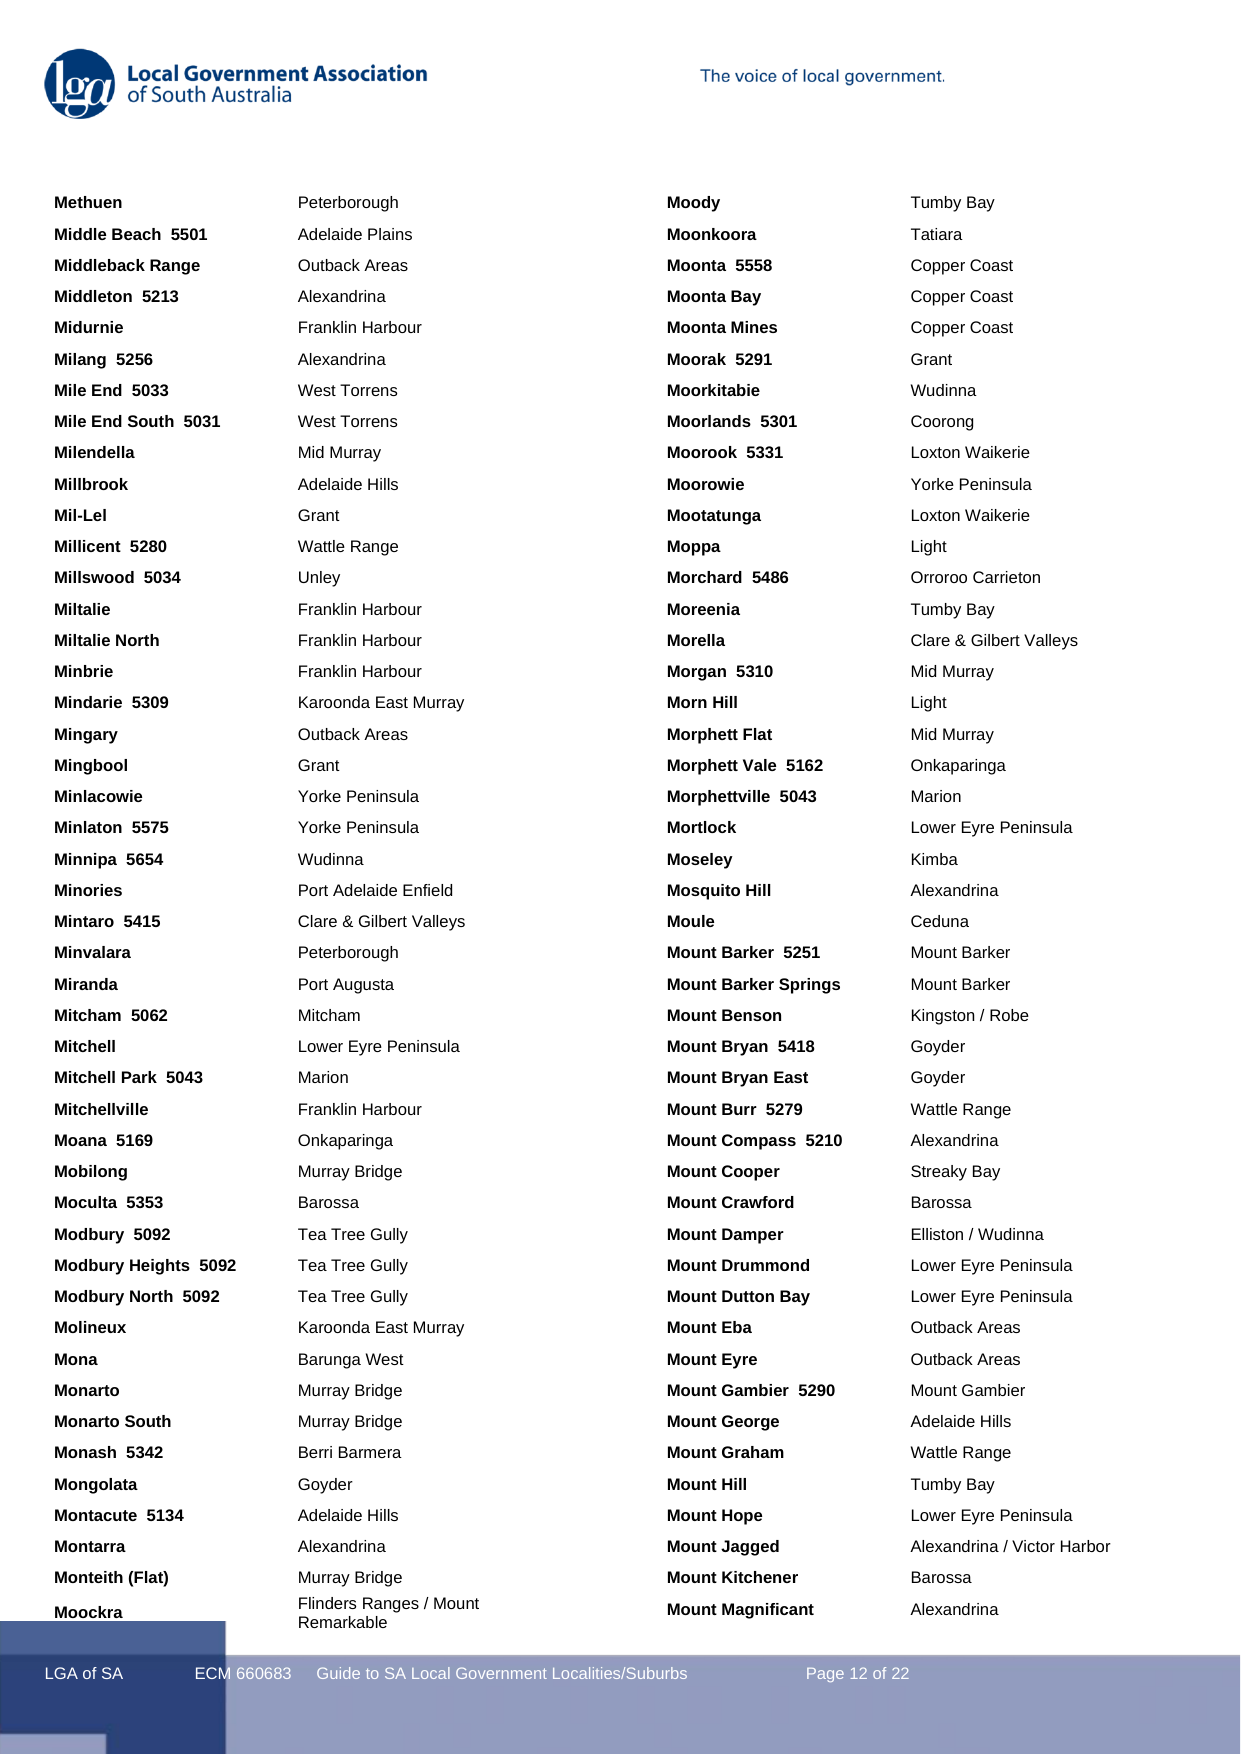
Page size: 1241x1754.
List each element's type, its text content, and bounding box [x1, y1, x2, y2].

table_cell Mount Magnificant [655, 1594, 899, 1625]
table_cell Minvalara [43, 937, 286, 968]
table_cell Flinders Ranges / Mount Remarkable [286, 1594, 576, 1632]
table_cell Mongolata [43, 1469, 286, 1500]
table_cell Moorak 5291 [655, 344, 899, 375]
table_cell Mount Hope [655, 1500, 899, 1531]
table_cell Moppa [655, 531, 899, 562]
table_cell Tumby Bay [899, 1469, 1188, 1500]
table_cell Grant [899, 344, 1188, 375]
table_cell Lower Eyre Peninsula [899, 1250, 1188, 1281]
table_cell Moockra [43, 1594, 286, 1632]
table_cell Ceduna [899, 906, 1188, 937]
table_cell Morella [655, 625, 899, 656]
table_cell Marion [286, 1062, 576, 1093]
table_cell Tatiara [899, 219, 1188, 250]
table_cell Middle Beach 5501 [43, 219, 286, 250]
table_cell Morphettville 5043 [655, 781, 899, 812]
table_cell Outback Areas [899, 1344, 1188, 1375]
table_cell Mount Burr 5279 [655, 1094, 899, 1125]
table_cell Franklin Harbour [286, 656, 576, 687]
table_cell Berri Barmera [286, 1437, 576, 1468]
table_cell Alexandrina [286, 344, 576, 375]
table_cell Lower Eyre Peninsula [286, 1031, 576, 1062]
table_cell Mil-Lel [43, 500, 286, 531]
table_cell Mount Kitchener [655, 1562, 899, 1593]
table_cell Mitchellville [43, 1094, 286, 1125]
table_cell Karoonda East Murray [286, 1312, 576, 1343]
table_cell Mona [43, 1344, 286, 1375]
table_cell Mount Compass 5210 [655, 1125, 899, 1156]
table_cell Wattle Range [899, 1437, 1188, 1468]
table_cell Mount Damper [655, 1219, 899, 1250]
table_cell Modbury North 5092 [43, 1281, 286, 1312]
table_cell Tea Tree Gully [286, 1219, 576, 1250]
table_cell Mount Eyre [655, 1344, 899, 1375]
table_cell Millicent 5280 [43, 531, 286, 562]
table_cell Minbrie [43, 656, 286, 687]
table_cell Lower Eyre Peninsula [899, 1281, 1188, 1312]
table_cell Alexandrina [286, 281, 576, 312]
table_cell Copper Coast [899, 281, 1188, 312]
table_cell Yorke Peninsula [286, 812, 576, 843]
table_cell Goyder [899, 1062, 1188, 1093]
table_cell Mount Eba [655, 1312, 899, 1343]
table_cell Mile End South 5031 [43, 406, 286, 437]
table_cell Mintaro 5415 [43, 906, 286, 937]
table_cell Miltalie [43, 594, 286, 625]
table_cell Mobilong [43, 1156, 286, 1187]
table_cell Mitchell [43, 1031, 286, 1062]
table_cell Wattle Range [286, 531, 576, 562]
table_cell Moreenia [655, 594, 899, 625]
table_cell Millbrook [43, 469, 286, 500]
table_cell Midurnie [43, 312, 286, 343]
table_cell Minories [43, 875, 286, 906]
table_cell Monash 5342 [43, 1437, 286, 1468]
table_cell Moculta 5353 [43, 1187, 286, 1218]
table_cell Onkaparinga [899, 750, 1188, 781]
table_cell Mount Gambier [899, 1375, 1188, 1406]
table_cell Peterborough [286, 937, 576, 968]
table_cell Mount George [655, 1406, 899, 1437]
picture [0, 1621, 1241, 1754]
table_cell West Torrens [286, 406, 576, 437]
table_cell Mid Murray [899, 656, 1188, 687]
table_cell Mount Barker [899, 937, 1188, 968]
table_cell Miltalie North [43, 625, 286, 656]
table_cell Franklin Harbour [286, 312, 576, 343]
table_cell Kimba [899, 844, 1188, 875]
picture [44, 42, 433, 130]
table_cell Mount Graham [655, 1437, 899, 1468]
table_cell Murray Bridge [286, 1375, 576, 1406]
table_cell Montacute 5134 [43, 1500, 286, 1531]
table_cell Moonta Mines [655, 312, 899, 343]
table_cell Mount Drummond [655, 1250, 899, 1281]
table_cell Port Adelaide Enfield [286, 875, 576, 906]
table_cell Streaky Bay [899, 1156, 1188, 1187]
table_cell Miranda [43, 969, 286, 1000]
table_cell Port Augusta [286, 969, 576, 1000]
table_cell Barossa [899, 1562, 1188, 1593]
table_cell Moonkoora [655, 219, 899, 250]
table_cell Methuen [43, 187, 286, 218]
table_cell Karoonda East Murray [286, 687, 576, 718]
table_cell Wudinna [286, 844, 576, 875]
table_cell Adelaide Hills [899, 1406, 1188, 1437]
table_cell Alexandrina / Victor Harbor [899, 1531, 1188, 1562]
table_cell Franklin Harbour [286, 1094, 576, 1125]
table_cell Morn Hill [655, 687, 899, 718]
table_cell Modbury Heights 5092 [43, 1250, 286, 1281]
table_cell Mosquito Hill [655, 875, 899, 906]
table_cell Mount Jagged [655, 1531, 899, 1562]
table_cell Adelaide Plains [286, 219, 576, 250]
table_cell Middleback Range [43, 250, 286, 281]
table_cell Mount Crawford [655, 1187, 899, 1218]
table_cell Minnipa 5654 [43, 844, 286, 875]
table_cell Clare & Gilbert Valleys [899, 625, 1188, 656]
table_cell Mitchell Park 5043 [43, 1062, 286, 1093]
table_cell Mount Bryan East [655, 1062, 899, 1093]
table_cell Mount Gambier 5290 [655, 1375, 899, 1406]
table_cell Mid Murray [286, 437, 576, 468]
table_cell Wattle Range [899, 1094, 1188, 1125]
table_cell Mitcham [286, 1000, 576, 1031]
table_cell Marion [899, 781, 1188, 812]
table_cell Barunga West [286, 1344, 576, 1375]
table_cell Tea Tree Gully [286, 1281, 576, 1312]
table_cell Morphett Vale 5162 [655, 750, 899, 781]
table_cell Light [899, 687, 1188, 718]
picture [690, 42, 945, 130]
table_cell Coorong [899, 406, 1188, 437]
table_cell Unley [286, 562, 576, 593]
table_cell Adelaide Hills [286, 1500, 576, 1531]
table_cell Loxton Waikerie [899, 437, 1188, 468]
table_cell Kingston / Robe [899, 1000, 1188, 1031]
table_cell Moorowie [655, 469, 899, 500]
table_cell Yorke Peninsula [899, 469, 1188, 500]
table_cell Murray Bridge [286, 1156, 576, 1187]
table_cell Minlacowie [43, 781, 286, 812]
table_cell Loxton Waikerie [899, 500, 1188, 531]
table_cell Grant [286, 750, 576, 781]
table_cell Tea Tree Gully [286, 1250, 576, 1281]
table_cell Moonta Bay [655, 281, 899, 312]
table_cell Morphett Flat [655, 719, 899, 750]
table_cell West Torrens [286, 375, 576, 406]
table_cell Mount Hill [655, 1469, 899, 1500]
table_cell Mootatunga [655, 500, 899, 531]
table_cell Lower Eyre Peninsula [899, 812, 1188, 843]
table_cell Adelaide Hills [286, 469, 576, 500]
table_cell Minlaton 5575 [43, 812, 286, 843]
table_cell Mount Barker Springs [655, 969, 899, 1000]
table_cell Mount Bryan 5418 [655, 1031, 899, 1062]
table_cell Moorook 5331 [655, 437, 899, 468]
table_cell Middleton 5213 [43, 281, 286, 312]
table_cell Mindarie 5309 [43, 687, 286, 718]
table_cell Copper Coast [899, 250, 1188, 281]
table_cell Alexandrina [899, 875, 1188, 906]
table_cell Alexandrina [899, 1594, 1188, 1625]
table_cell Mitcham 5062 [43, 1000, 286, 1031]
table_cell Franklin Harbour [286, 625, 576, 656]
table_cell Lower Eyre Peninsula [899, 1500, 1188, 1531]
table_cell Millswood 5034 [43, 562, 286, 593]
table_cell Barossa [899, 1187, 1188, 1218]
table_cell Yorke Peninsula [286, 781, 576, 812]
table_cell Mortlock [655, 812, 899, 843]
table_cell Molineux [43, 1312, 286, 1343]
table_cell Grant [286, 500, 576, 531]
table_cell Mount Benson [655, 1000, 899, 1031]
table_cell Milendella [43, 437, 286, 468]
table_cell Elliston / Wudinna [899, 1219, 1188, 1250]
table_cell Goyder [286, 1469, 576, 1500]
table_cell Moule [655, 906, 899, 937]
table_cell Tumby Bay [899, 594, 1188, 625]
table_cell Monarto South [43, 1406, 286, 1437]
table_cell Onkaparinga [286, 1125, 576, 1156]
table_cell Peterborough [286, 187, 576, 218]
table_cell Outback Areas [286, 250, 576, 281]
table_cell Mid Murray [899, 719, 1188, 750]
table_cell Murray Bridge [286, 1562, 576, 1593]
table_cell Montarra [43, 1531, 286, 1562]
table_cell Alexandrina [286, 1531, 576, 1562]
table_cell Monteith (Flat) [43, 1562, 286, 1593]
table_cell Moonta 5558 [655, 250, 899, 281]
table_cell Moorlands 5301 [655, 406, 899, 437]
table_cell Mingbool [43, 750, 286, 781]
table_cell Monarto [43, 1375, 286, 1406]
table_cell Moorkitabie [655, 375, 899, 406]
table_cell Barossa [286, 1187, 576, 1218]
table_cell Mile End 5033 [43, 375, 286, 406]
table_cell Mount Barker 5251 [655, 937, 899, 968]
table_cell Tumby Bay [899, 187, 1188, 218]
table_cell Moseley [655, 844, 899, 875]
table_cell Alexandrina [899, 1125, 1188, 1156]
table_cell Light [899, 531, 1188, 562]
table_cell Mount Cooper [655, 1156, 899, 1187]
table_cell Orroroo Carrieton [899, 562, 1188, 593]
table_cell Wudinna [899, 375, 1188, 406]
table_cell Goyder [899, 1031, 1188, 1062]
table_cell Outback Areas [899, 1312, 1188, 1343]
table_cell Modbury 5092 [43, 1219, 286, 1250]
table_cell Murray Bridge [286, 1406, 576, 1437]
table_cell Clare & Gilbert Valleys [286, 906, 576, 937]
table_cell Outback Areas [286, 719, 576, 750]
table_cell Mount Barker [899, 969, 1188, 1000]
table_cell Morchard 5486 [655, 562, 899, 593]
table_cell Moana 5169 [43, 1125, 286, 1156]
table_cell Morgan 5310 [655, 656, 899, 687]
table_cell Copper Coast [899, 312, 1188, 343]
table_cell Franklin Harbour [286, 594, 576, 625]
table_cell Milang 5256 [43, 344, 286, 375]
table_cell Mingary [43, 719, 286, 750]
table_cell Moody [655, 187, 899, 218]
table_cell Mount Dutton Bay [655, 1281, 899, 1312]
